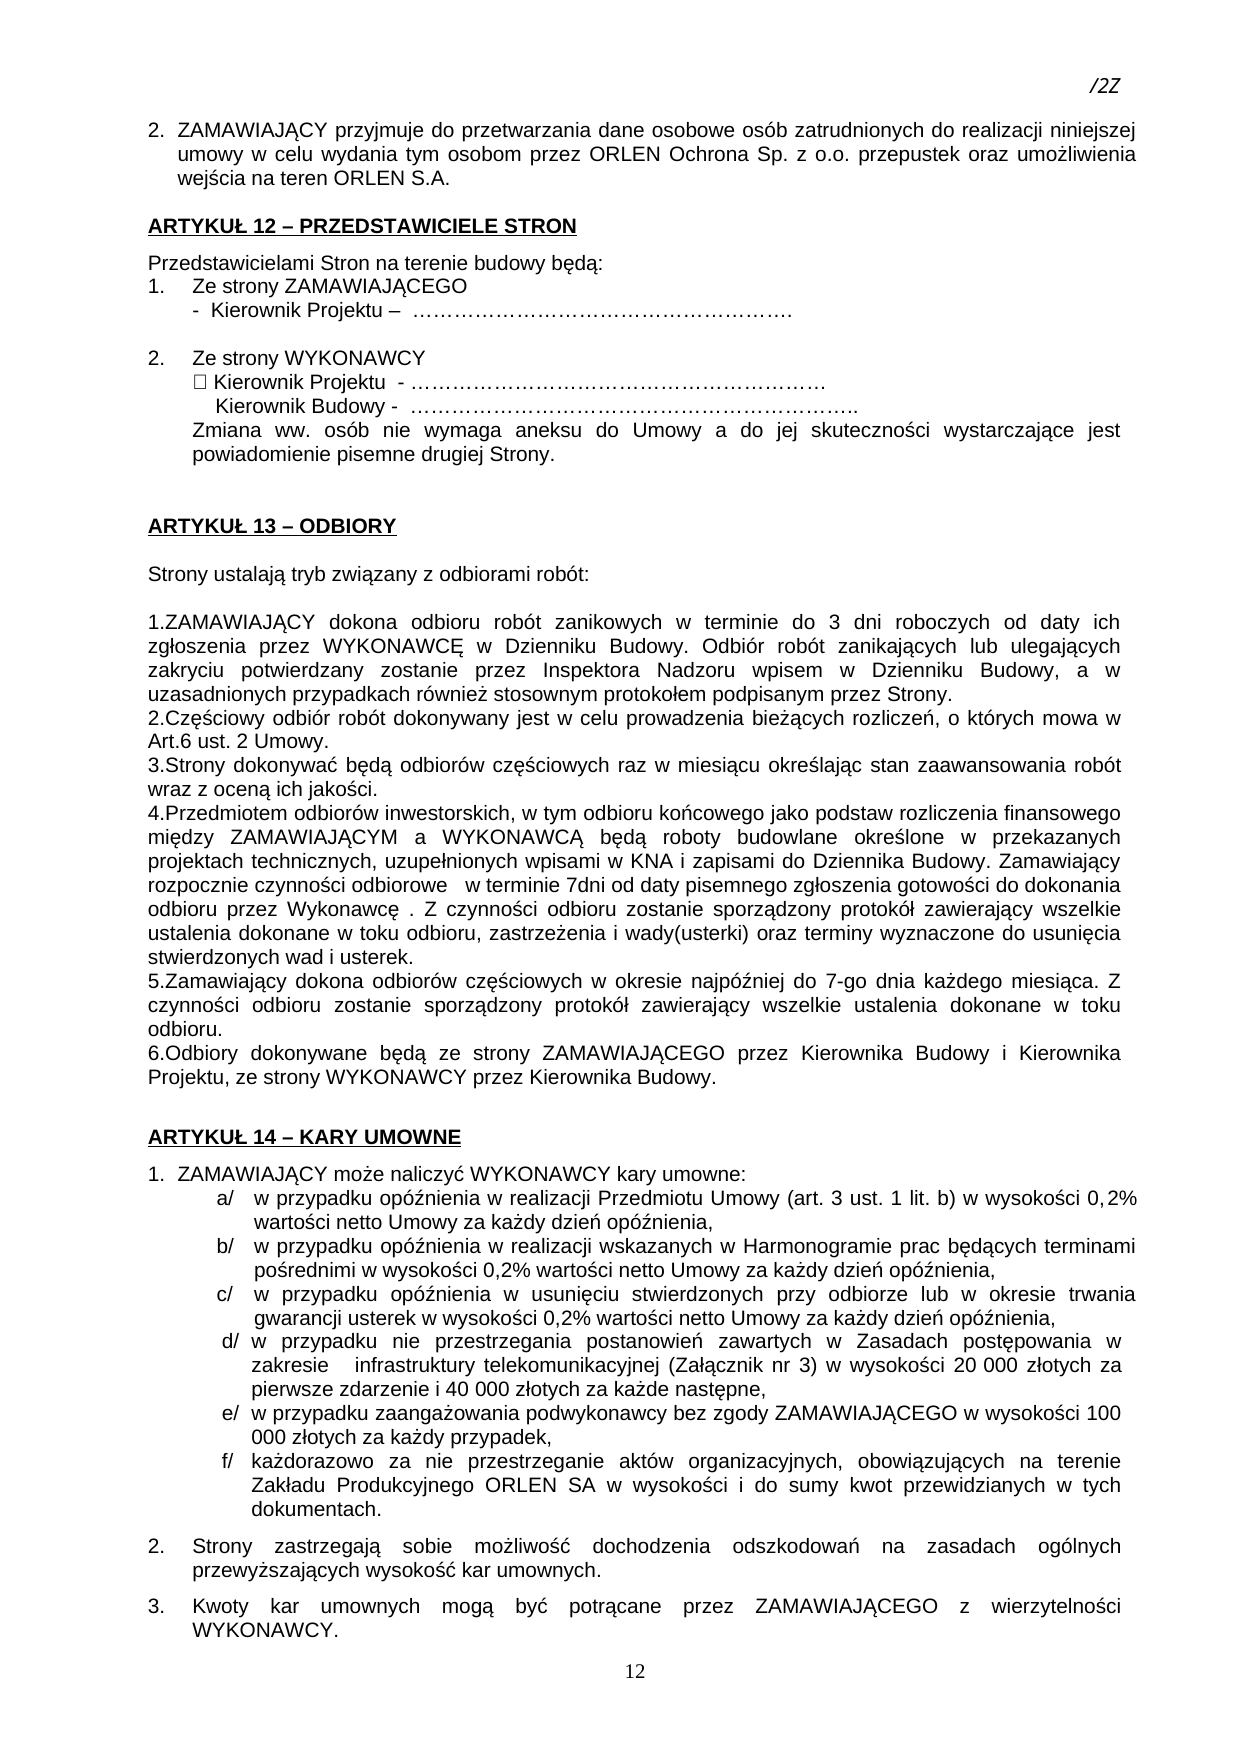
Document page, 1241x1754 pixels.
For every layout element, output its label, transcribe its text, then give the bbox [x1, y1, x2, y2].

list Strony zastrzegają sobie możliwość dochodzenia odszkodowań na zasadach ogólnych przewyższających wysokość kar umownych. [148, 1533, 1122, 1581]
list w przypadku zaangażowania podwykonawcy bez zgody ZAMAWIAJĄCEGO w wysokości 100 000 złotych za każdy przypadek, [222, 1401, 1122, 1449]
list ZAMAWIAJĄCY może naliczyć WYKONAWCY kary umowne: [148, 1162, 1122, 1186]
list każdorazowo za nie przestrzeganie aktów organizacyjnych, obowiązujących na terenie Zakładu Produkcyjnego ORLEN SA w wysokości i do sumy kwot przewidzianych w tych dokumentach. [222, 1449, 1122, 1521]
text Przedstawicielami Stron na terenie budowy będą: [148, 250, 1122, 274]
text 5.Zamawiający dokona odbiorów częściowych w okresie najpóźniej do 7-go dnia każdego miesiąca. Z czynności odbioru zostanie sporządzony protokół zawierający wszelkie ustalenia dokonane w toku odbioru. [148, 969, 1122, 1041]
text Zmiana ww. osób nie wymaga aneksu do Umowy a do jej skuteczności wystarczające jest powiadomienie pisemne drugiej Strony. [192, 418, 1122, 466]
list Ze strony ZAMAWIAJĄCEGO [148, 274, 1122, 298]
text Strony ustalają tryb związany z odbiorami robót: [148, 562, 1122, 586]
text 2. ZAMAWIAJĄCY przyjmuje do przetwarzania dane osobowe osób zatrudnionych do realizacji niniejszej umowy w celu wydania tym osobom przez ORLEN Ochrona Sp. z o.o. przepustek oraz umożliwienia wejścia na teren ORLEN S.A. [148, 118, 1137, 190]
text Kierownik Budowy - ……………………………………………………….. [192, 394, 1122, 418]
text 3.Strony dokonywać będą odbiorów częściowych raz w miesiącu określając stan zaawansowania robót wraz z oceną ich jakości. [148, 753, 1122, 801]
text 2. Ze strony WYKONAWCY [148, 346, 1122, 370]
list w przypadku nie przestrzegania postanowień zawartych w Zasadach postępowania w zakresie infrastruktury telekomunikacyjnej (Załącznik nr 3) w wysokości 20 000 złotych za pierwsze zdarzenie i 40 000 złotych za każde następne, [222, 1329, 1122, 1401]
text 1.ZAMAWIAJĄCY dokona odbioru robót zanikowych w terminie do 3 dni roboczych od daty ich zgłoszenia przez WYKONAWCĘ w Dzienniku Budowy. Odbiór robót zanikających lub ulegających zakryciu potwierdzany zostanie przez Inspektora Nadzoru wpisem w Dzienniku Budowy, a w uzasadnionych przypadkach również stosownym protokołem podpisanym przez Strony. [148, 609, 1122, 705]
list Kwoty kar umownych mogą być potrącane przez ZAMAWIAJĄCEGO z wierzytelności WYKONAWCY. [148, 1594, 1122, 1642]
text ARTYKUŁ 14 – KARY UMOWNE [148, 1125, 1122, 1149]
list w przypadku opóźnienia w realizacji wskazanych w Harmonogramie prac będących terminami pośrednimi w wysokości 0,2% wartości netto Umowy za każdy dzień opóźnienia, [216, 1233, 1137, 1281]
list w przypadku opóźnienia w realizacji Przedmiotu Umowy (art. 3 ust. 1 lit. b) w wysokości 0,2% wartości netto Umowy za każdy dzień opóźnienia, [216, 1186, 1137, 1233]
text ARTYKUŁ 13 – ODBIORY [148, 514, 1122, 538]
text - Kierownik Projektu – ………………………………………………. [148, 298, 1122, 322]
text  Kierownik Projektu - …………………………………………………… [192, 370, 1122, 394]
text 6.Odbiory dokonywane będą ze strony ZAMAWIAJĄCEGO przez Kierownika Budowy i Kierownika Projektu, ze strony WYKONAWCY przez Kierownika Budowy. [148, 1041, 1122, 1089]
text 2.Częściowy odbiór robót dokonywany jest w celu prowadzenia bieżących rozliczeń, o których mowa w Art.6 ust. 2 Umowy. [148, 705, 1122, 753]
text 4.Przedmiotem odbiorów inwestorskich, w tym odbioru końcowego jako podstaw rozliczenia finansowego między ZAMAWIAJĄCYM a WYKONAWCĄ będą roboty budowlane określone w przekazanych projektach technicznych, uzupełnionych wpisami w KNA i zapisami do Dziennika Budowy. Zamawiający rozpocznie czynności odbiorowe w terminie 7dni od daty pisemnego zgłoszenia gotowości do dokonania odbioru przez Wykonawcę . Z czynności odbioru zostanie sporządzony protokół zawierający wszelkie ustalenia dokonane w toku odbioru, zastrzeżenia i wady(usterki) oraz terminy wyznaczone do usunięcia stwierdzonych wad i usterek. [148, 801, 1122, 969]
text ARTYKUŁ 12 – PRZEDSTAWICIELE STRON [148, 214, 1122, 238]
list w przypadku opóźnienia w usunięciu stwierdzonych przy odbiorze lub w okresie trwania gwarancji usterek w wysokości 0,2% wartości netto Umowy za każdy dzień opóźnienia, [216, 1281, 1137, 1329]
